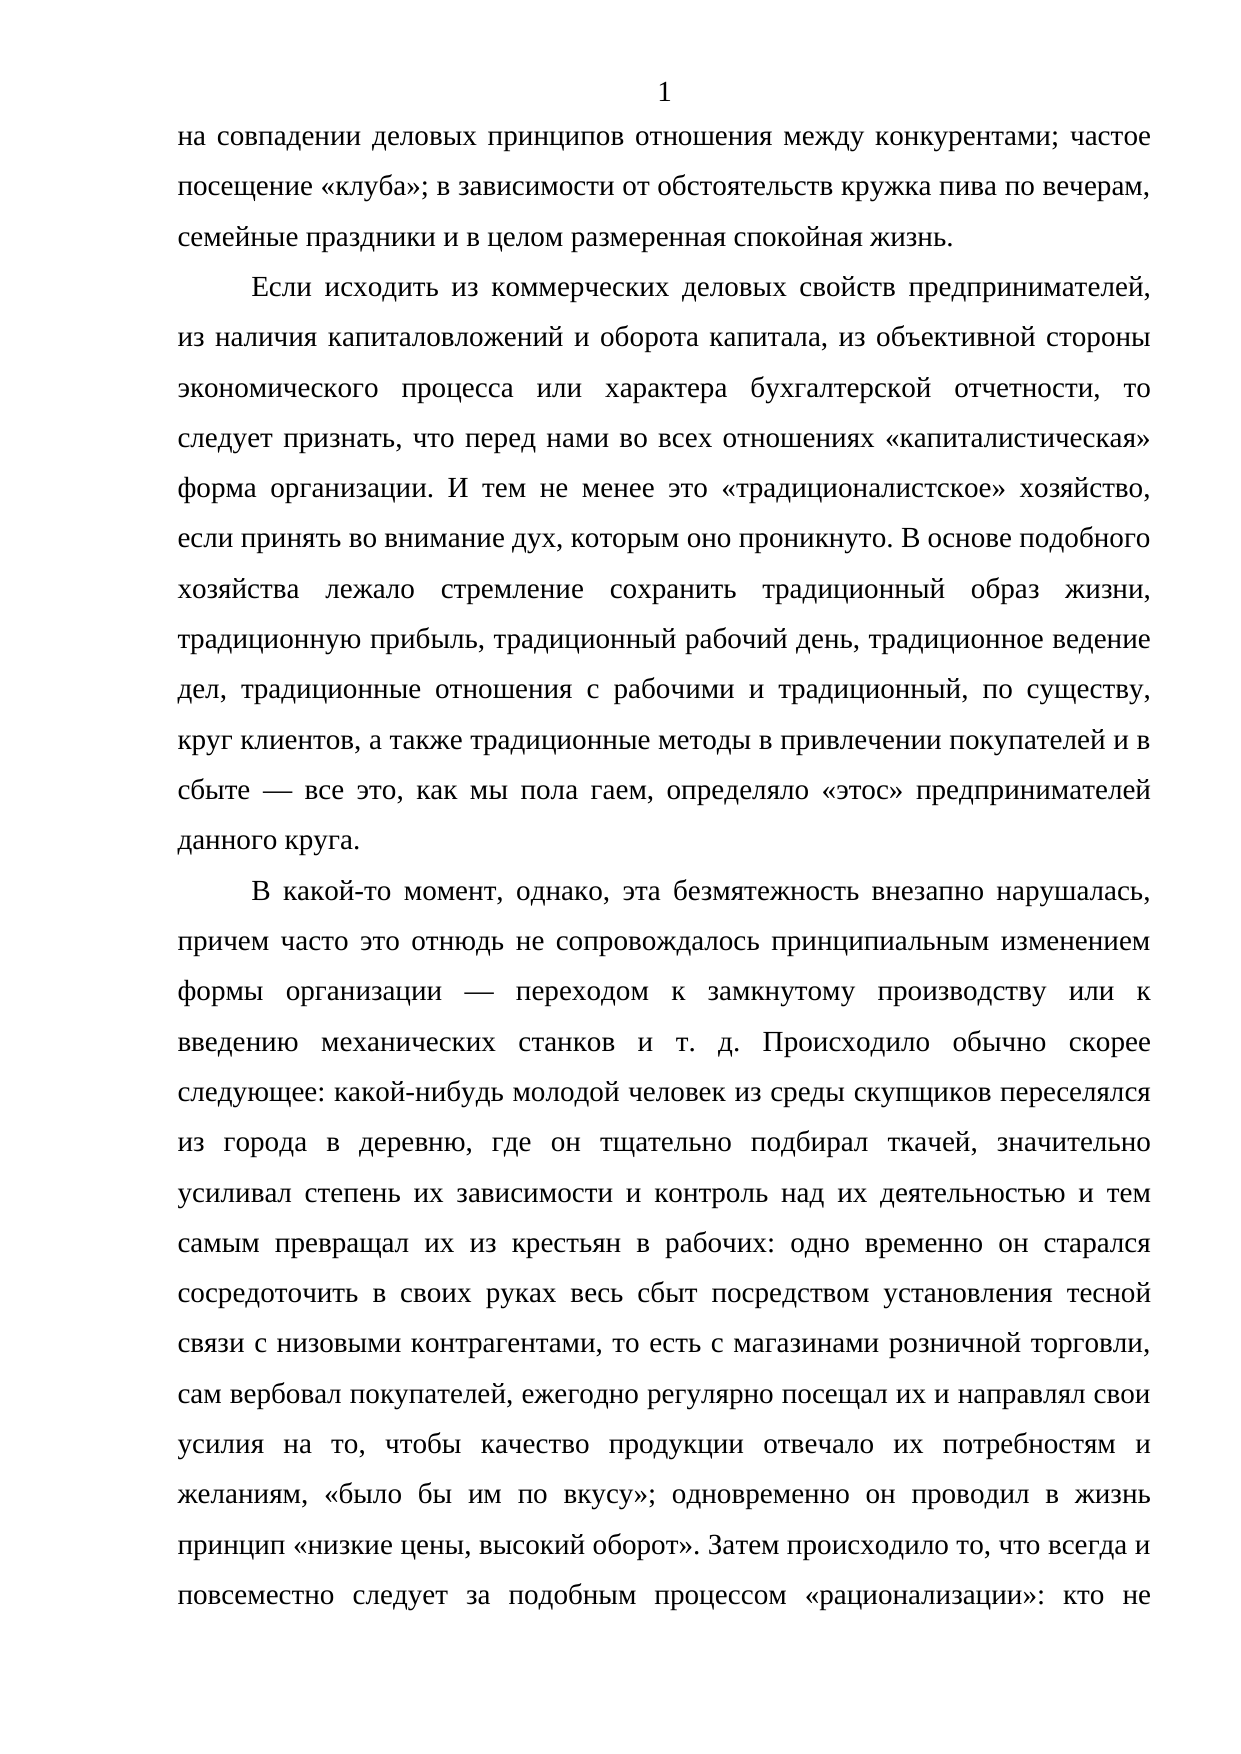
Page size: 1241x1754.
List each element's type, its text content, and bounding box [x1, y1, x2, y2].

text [177, 873, 1152, 1611]
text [177, 118, 1152, 252]
text Если исходить из коммерческих деловых свойств предпринимателей, из наличия капиталовложений и оборота капитала, из объективной стороны экономического процесса или характера бухгалтерской отчетности, то следует признать, что перед нами во всех отношениях «капиталистическая» форма организации. И тем не менее это «традиционалистское» хозяйство, если принять во внимание дух, которым оно проникнуто. В основе подобного хозяйства лежало стремление сохранить традиционный образ жизни, традиционную прибыль, традиционный рабочий день, традиционное ведение дел, традиционные отношения с рабочими и традиционный, по существу, круг клиентов, а также традиционные методы в привлечении покупателей и в сбыте — все это, как мы пола гаем, определяло «этос» предпринимателей данного круга. [177, 269, 1152, 856]
